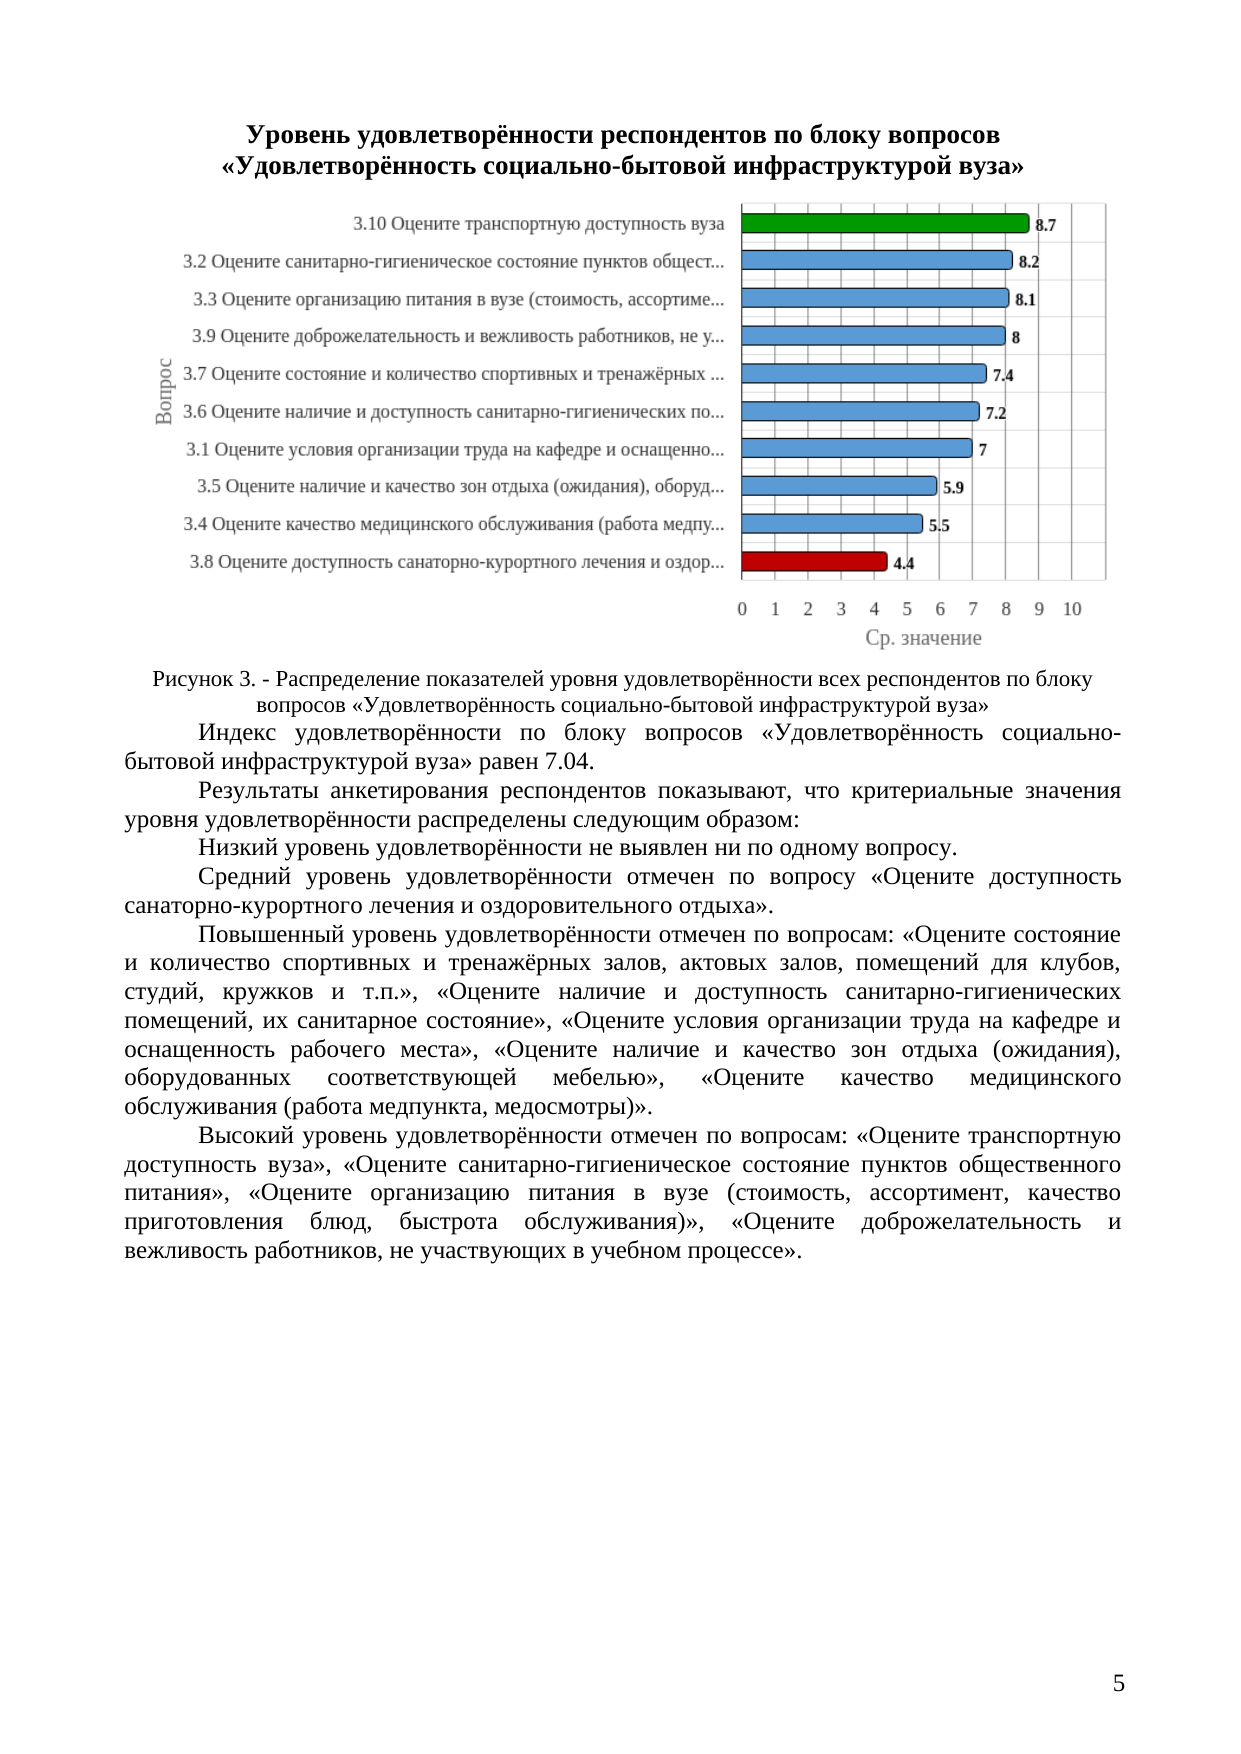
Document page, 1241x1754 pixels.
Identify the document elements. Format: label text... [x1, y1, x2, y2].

text Высокий уровень удовлетворённости отмечен по вопросам: «Оцените транспортную доступность вуза», «Оцените санитарно-гигиеническое состояние пунктов общественного питания», «Оцените организацию питания в вузе (стоимость, ассортимент, качество приготовления блюд, быстрота обслуживания)», «Оцените доброжелательность и вежливость работников, не участвующих в учебном процессе». [124, 1120, 1122, 1264]
text Результаты анкетирования респондентов показывают, что критериальные значения уровня удовлетворённости распределены следующим образом: [124, 775, 1122, 832]
text Средний уровень удовлетворённости отмечен по вопросу «Оцените доступность санаторно-курортного лечения и оздоровительного отдыха». [124, 861, 1122, 919]
subtitle Уровень удовлетворённости респондентов по блоку вопросов «Удовлетворённость социально-бытовой инфраструктурой вуза» [124, 118, 1122, 180]
picture [124, 192, 1129, 665]
text Низкий уровень удовлетворённости не выявлен ни по одному вопросу. [124, 832, 1122, 861]
text Рисунок 3. - Распределение показателей уровня удовлетворённости всех респондентов по блоку вопросов «Удовлетворённость социально-бытовой инфраструктурой вуза» [124, 665, 1122, 717]
text Повышенный уровень удовлетворённости отмечен по вопросам: «Оцените состояние и количество спортивных и тренажёрных залов, актовых залов, помещений для клубов, студий, кружков и т.п.», «Оцените наличие и доступность санитарно-гигиенических помещений, их санитарное состояние», «Оцените условия организации труда на кафедре и оснащенность рабочего места», «Оцените наличие и качество зон отдыха (ожидания), оборудованных соответствующей мебелью», «Оцените качество медицинского обслуживания (работа медпункта, медосмотры)». [124, 919, 1122, 1120]
text Индекс удовлетворённости по блоку вопросов «Удовлетворённость социально-бытовой инфраструктурой вуза» равен 7.04. [124, 717, 1122, 775]
